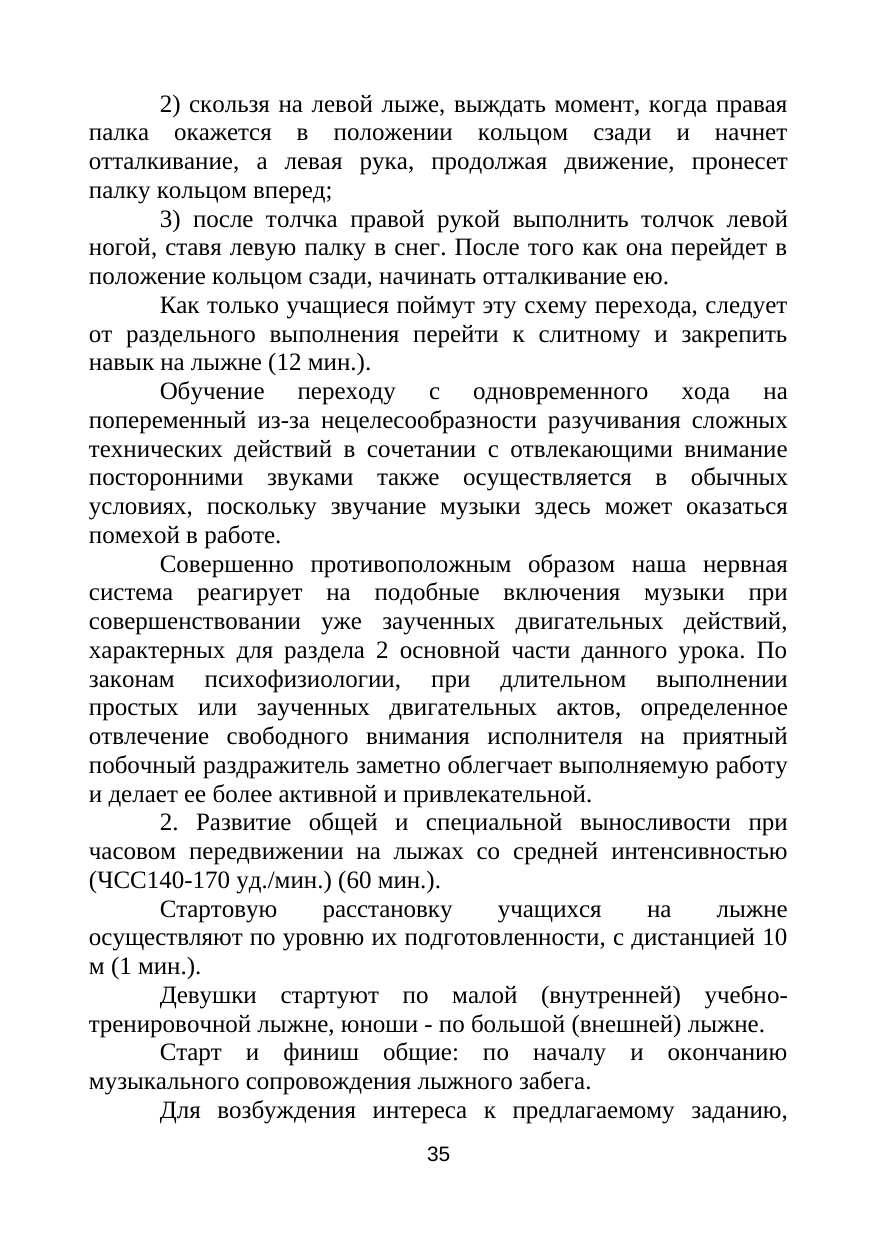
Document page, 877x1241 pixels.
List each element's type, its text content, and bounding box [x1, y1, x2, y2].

text Девушки стартуют по малой (внутренней) учебно-тренировочной лыжне, юноши - по большой (внешней) лыжне. [89, 980, 788, 1037]
text 2. Развитие общей и специальной выносливости при часовом передвижении на лыжах со средней интенсивностью (ЧСС140-170 уд./мин.) (60 мин.). [89, 807, 788, 894]
text Старт и финиш общие: по началу и окончанию музыкального сопровождения лыжного забега. [89, 1037, 788, 1095]
text Стартовую расстановку учащихся на лыжне осуществляют по уровню их подготовленности, с дистанцией 10 м (1 мин.). [89, 894, 788, 980]
text Как только учащиеся поймут эту схему перехода, следует от раздельного выполнения перейти к слитному и закрепить навык на лыжне (12 мин.). [89, 290, 788, 376]
text Совершенно противоположным образом наша нервная система реагирует на подобные включения музыки при совершенствовании уже заученных двигательных действий, характерных для раздела 2 основной части данного урока. По законам психофизиологии, при длительном выполнении простых или заученных двигательных актов, определенное отвлечение свободного внимания исполнителя на приятный побочный раздражитель заметно облегчает выполняемую работу и делает ее более активной и привлекательной. [89, 549, 788, 807]
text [89, 1095, 788, 1124]
text Обучение переходу с одновременного хода на попеременный из-за нецелесообразности разучивания сложных технических действий в сочетании с отвлекающими внимание посторонними звуками также осуществляется в обычных условиях, поскольку звучание музыки здесь может оказаться помехой в работе. [89, 376, 788, 549]
text 2) скользя на левой лыже, выждать момент, когда правая палка окажется в положении кольцом сзади и начнет отталкивание, а левая рука, продолжая движение, пронесет палку кольцом вперед; [89, 89, 788, 204]
text 3) после толчка правой рукой выполнить толчок левой ногой, ставя левую палку в снег. После того как она перейдет в положение кольцом сзади, начинать отталкивание ею. [89, 204, 788, 290]
